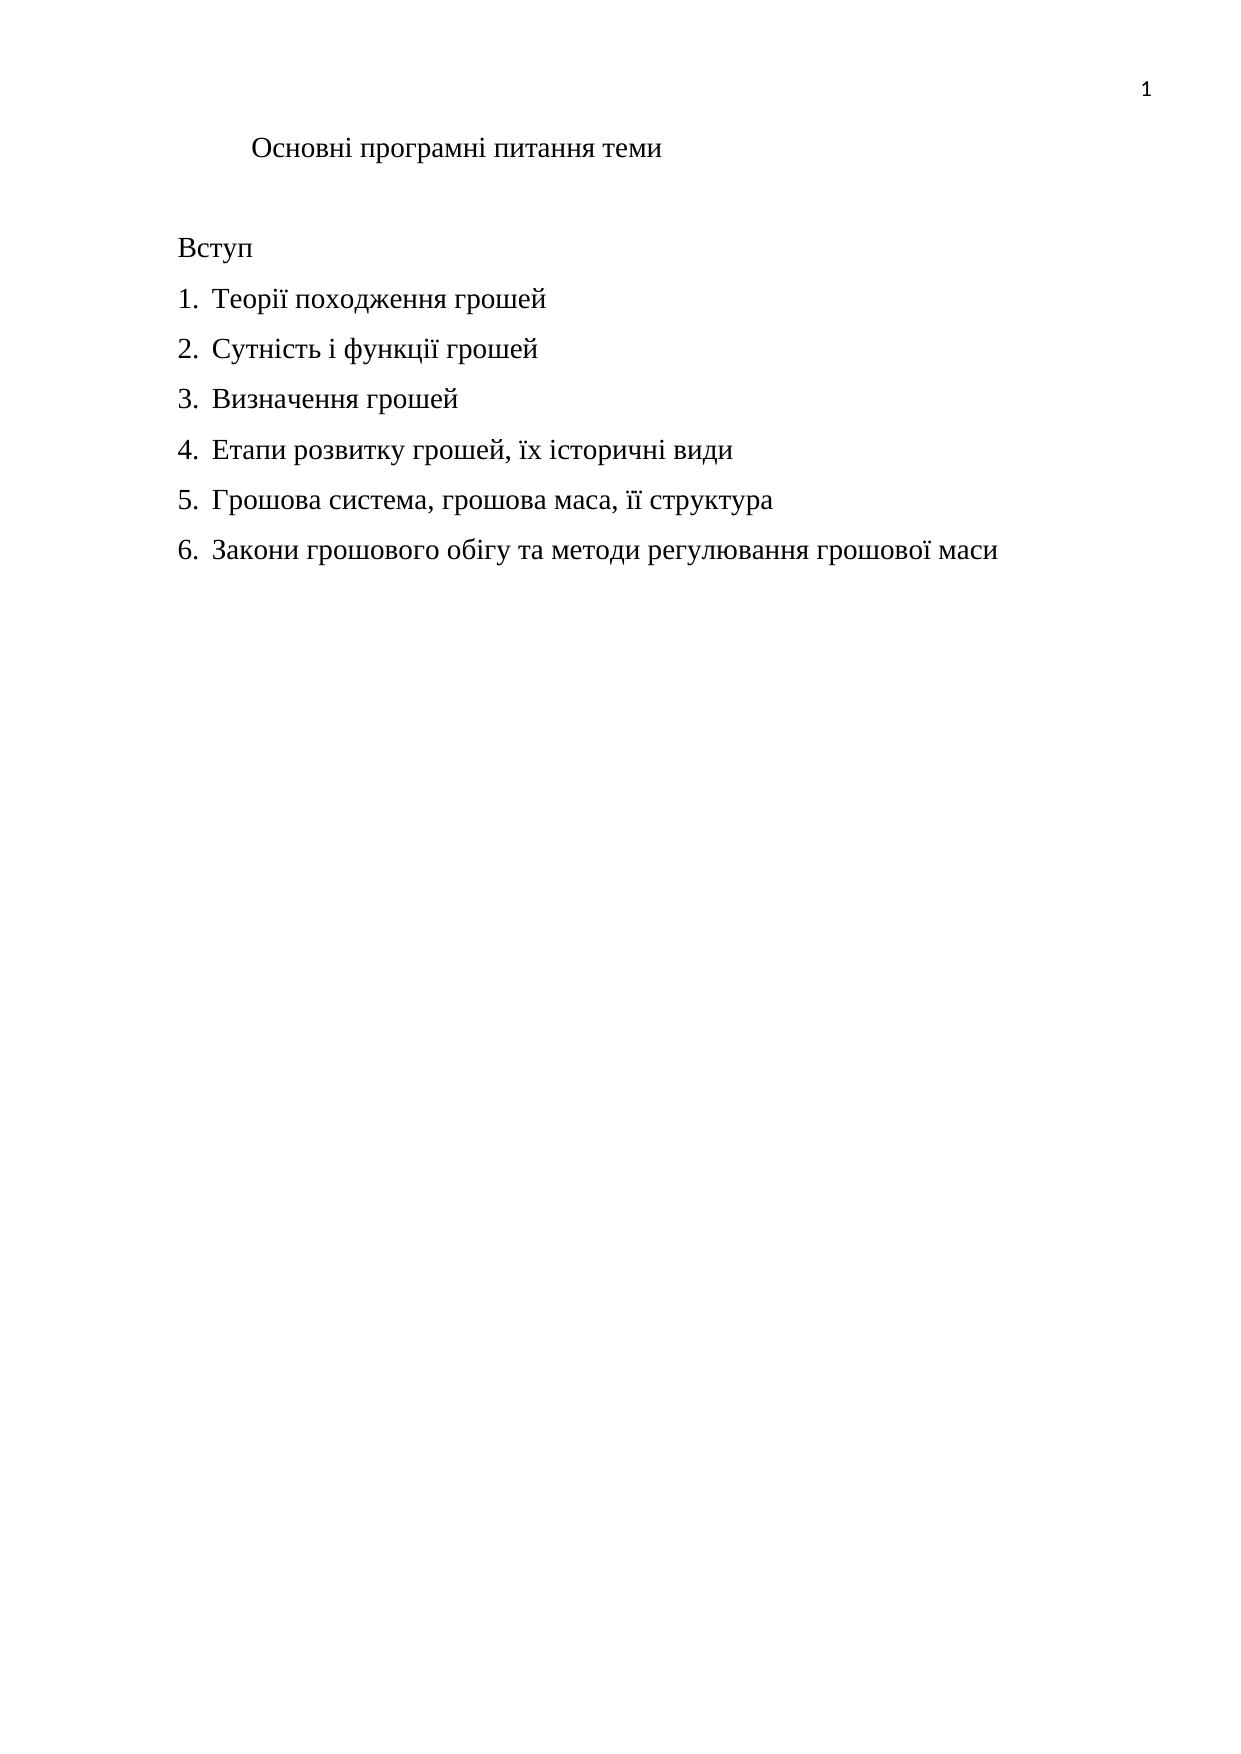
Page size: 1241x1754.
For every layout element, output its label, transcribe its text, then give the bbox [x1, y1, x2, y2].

text Основні програмні питання теми [177, 130, 1152, 163]
list Закони грошового обігу та методи регулювання грошової маси [177, 532, 1152, 566]
list Етапи розвитку грошей, їх історичні види [177, 432, 1152, 465]
list Теорії походження грошей [177, 281, 1152, 314]
list Визначення грошей [177, 381, 1152, 415]
list Грошова система, грошова маса, її структура [177, 482, 1152, 516]
list Сутність і функції грошей [177, 331, 1152, 365]
text Вступ [177, 231, 1152, 264]
